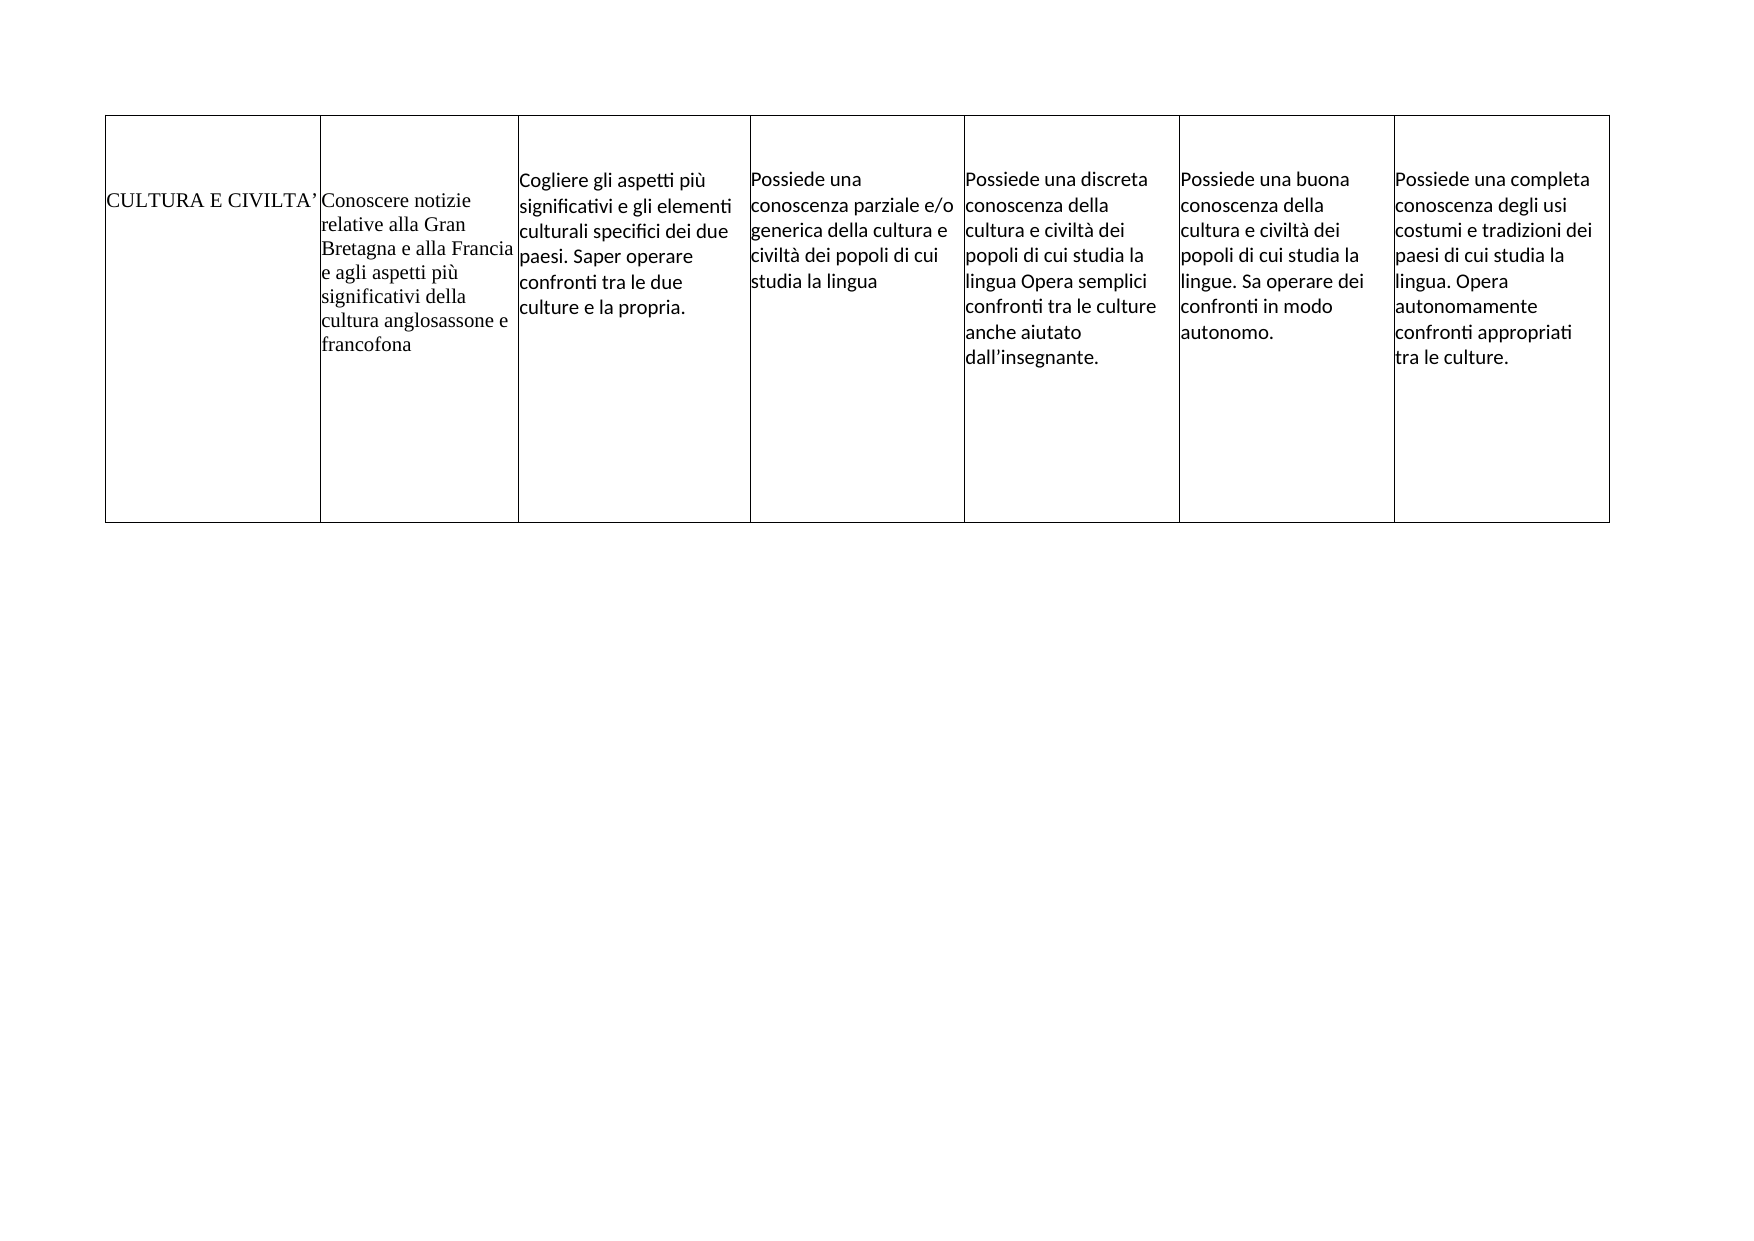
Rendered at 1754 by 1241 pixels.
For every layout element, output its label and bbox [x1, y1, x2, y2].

table_cell [1395, 116, 1609, 522]
table_cell [519, 116, 750, 522]
table_cell [1180, 116, 1394, 522]
table_cell [965, 116, 1179, 522]
table_cell [751, 116, 964, 522]
